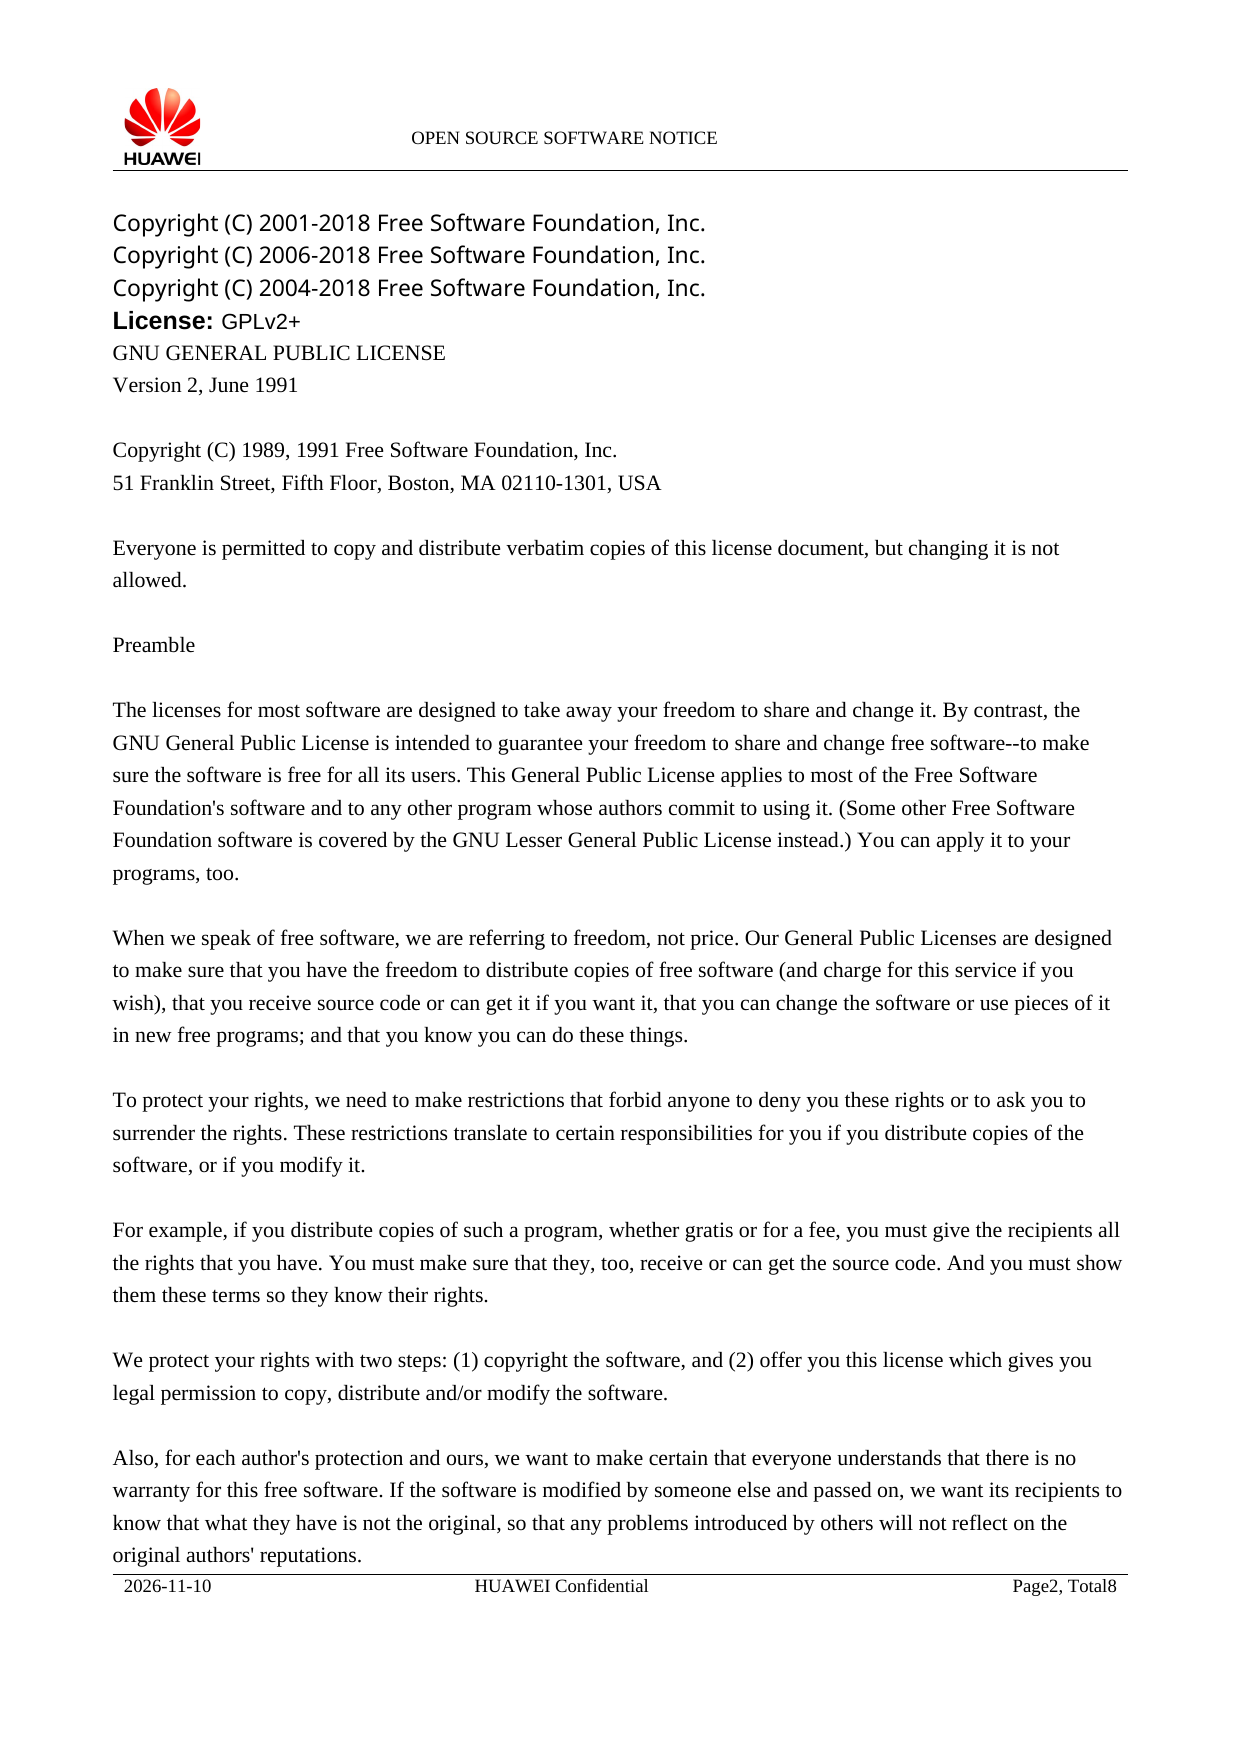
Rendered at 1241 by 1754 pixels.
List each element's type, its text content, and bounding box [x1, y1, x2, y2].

text Copyright (C) 2006-2018 Free Software Foundation, Inc. [112, 239, 1128, 271]
text Copyright (C) 2001-2018 Free Software Foundation, Inc. [112, 206, 1128, 239]
text Copyright (C) 2004-2018 Free Software Foundation, Inc. [112, 271, 1128, 304]
text License: GPLv2+ [112, 304, 1128, 336]
picture [124, 88, 201, 165]
